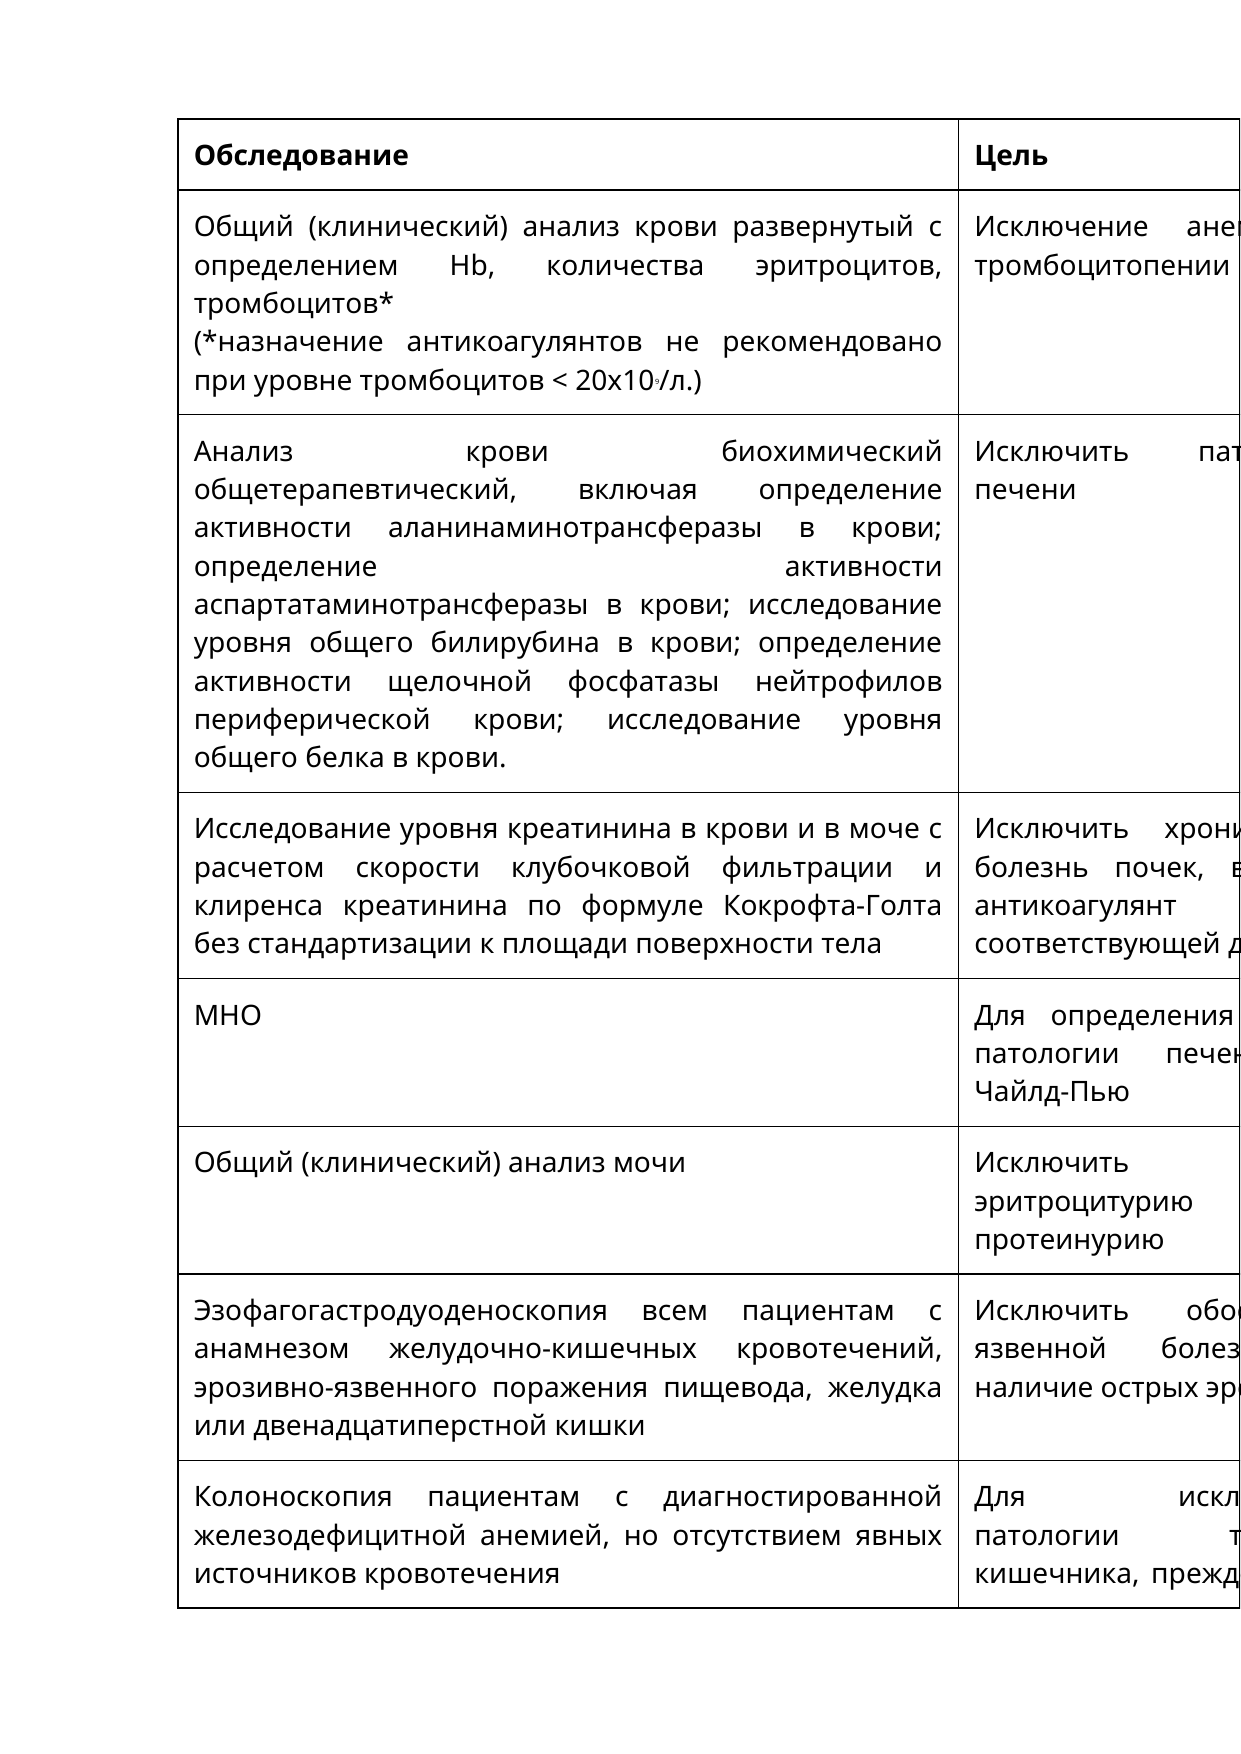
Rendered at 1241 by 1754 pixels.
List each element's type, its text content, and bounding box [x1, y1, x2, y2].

table_cell Исключить эритроцитурию и протеинурию [959, 1127, 1239, 1273]
table_header Обследование [179, 120, 958, 189]
table_cell Анализ крови биохимический общетерапевтический, включая определение активности аланинаминотрансферазы в крови; определение активности аспартатаминотрансферазы в крови; исследование уровня общего билирубина в крови; определение активности щелочной фосфатазы нейтрофилов периферической крови; исследование уровня общего белка в крови. [179, 415, 958, 792]
table_cell Исследование уровня креатинина в крови и в моче с расчетом скорости клубочковой фильтрации и клиренса креатинина по формуле Кокрофта-Голта без стандартизации к площади поверхности тела [179, 793, 958, 978]
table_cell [179, 1461, 958, 1607]
table_cell Эзофагогастродуоденоскопия всем пациентам с анамнезом желудочно-кишечных кровотечений, эрозивно-язвенного поражения пищевода, желудка или двенадцатиперстной кишки [179, 1275, 958, 1459]
table_cell Общий (клинический) анализ крови развернутый с определением Hb, количества эритроцитов, тромбоцитов* (*назначение антикоагулянтов не рекомендовано при уровне тромбоцитов < 20х109/л.) [179, 191, 958, 414]
table_cell Исключение анемии и тромбоцитопении [959, 191, 1239, 414]
table_cell Для определения класса патологии печени по Чайлд-Пью [959, 979, 1239, 1126]
table_cell Исключить хроническую болезнь почек, выбрать антикоагулянт в соответствующей дозе [959, 793, 1239, 978]
table_header Цель [959, 120, 1239, 189]
table_cell Общий (клинический) анализ мочи [179, 1127, 958, 1273]
table_cell Исключить патологию печени [959, 415, 1239, 792]
table_cell Исключить обострение язвенной болезни и наличие острых эрозий [959, 1275, 1239, 1459]
table_cell МНО [179, 979, 958, 1126]
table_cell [959, 1461, 1239, 1607]
